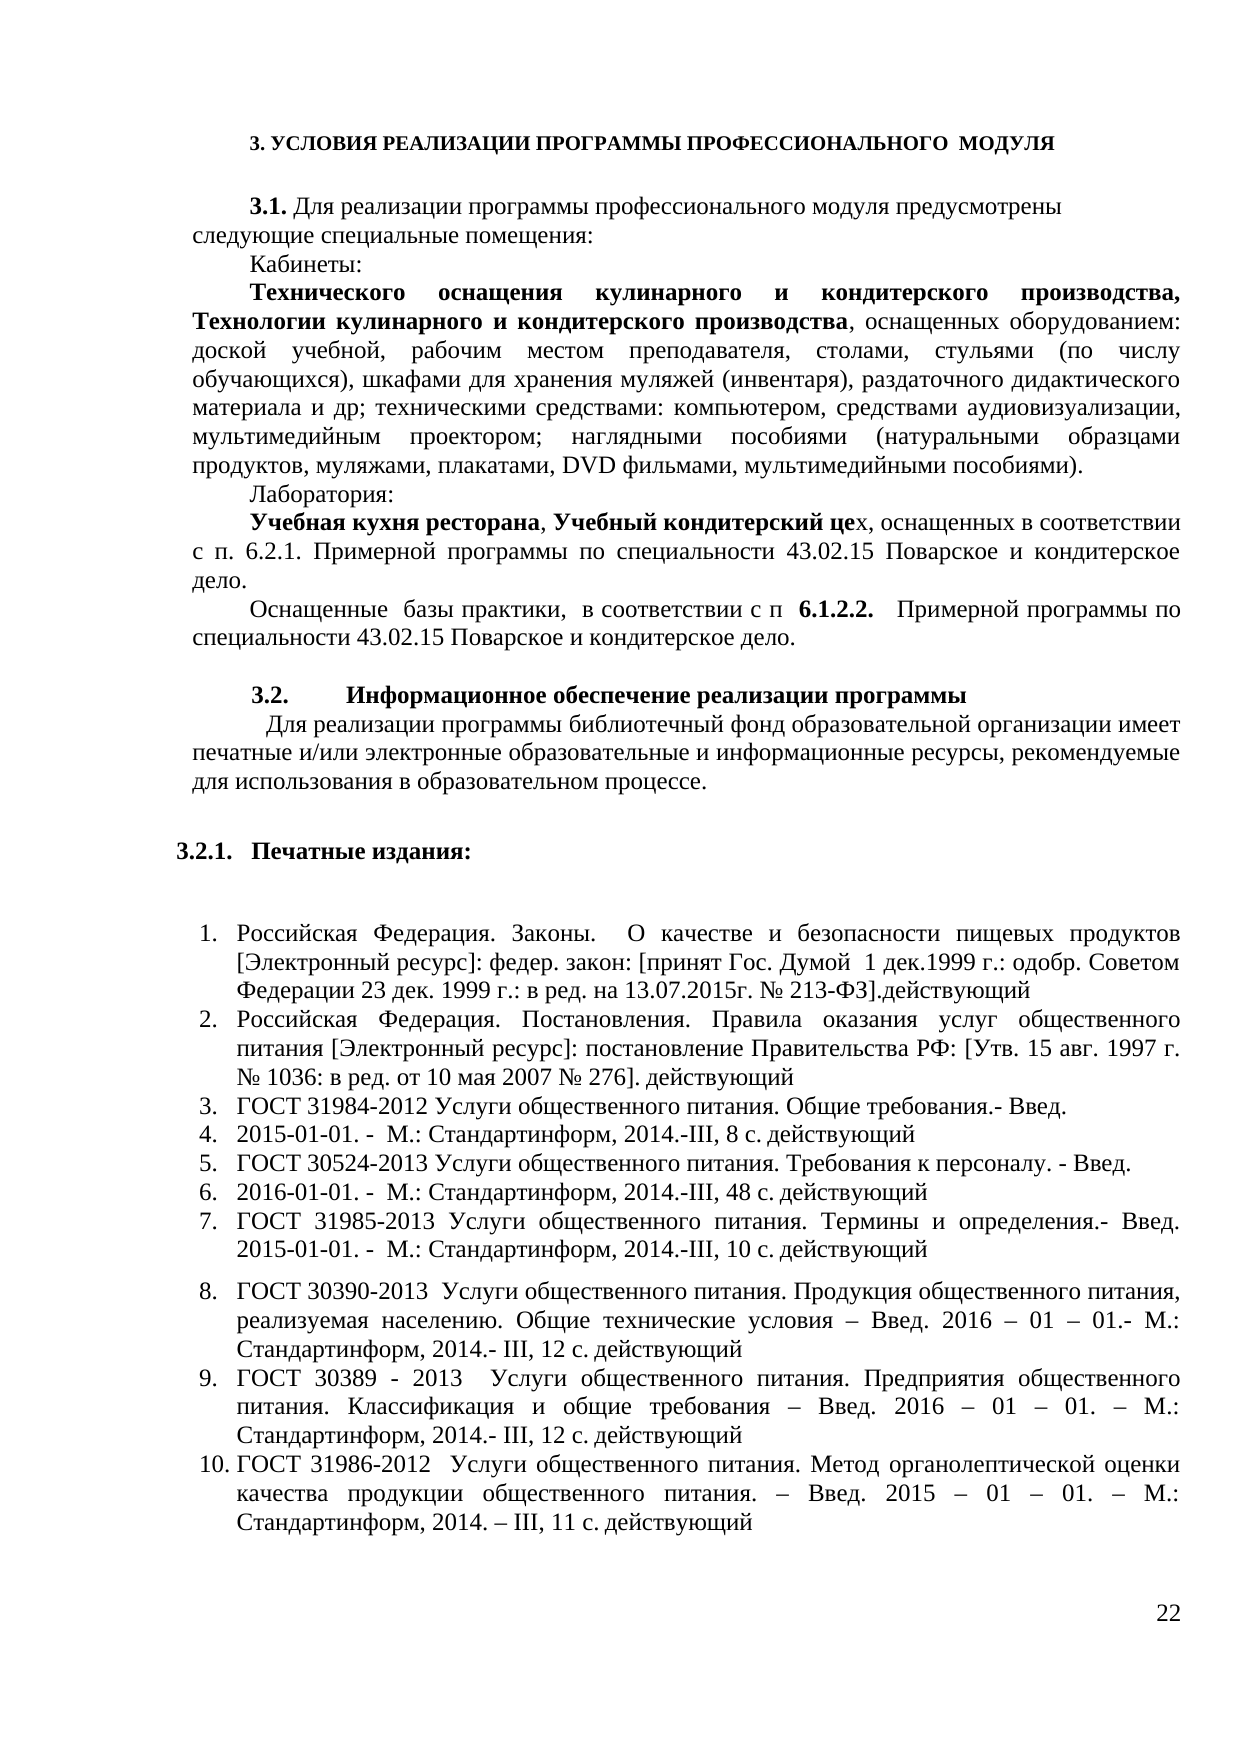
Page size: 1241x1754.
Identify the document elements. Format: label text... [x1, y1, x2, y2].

list Российская Федерация. Законы. О качестве и безопасности пищевых продуктов [Электронный ресурс]: федер. закон: [принят Гос. Думой : одобр. Советом Федерации : в ред. на г. № 213-ФЗ].действующий [199, 918, 1181, 1004]
list Информационное обеспечение реализации программы [251, 680, 1181, 709]
list ГОСТ 30390-2013 Услуги общественного питания. Продукция общественного питания, реализуемая населению. Общие технические условия – Введ. 2016 – 01 – 01.- М.: Стандартинформ, 2014.- III, 12 с. действующий [199, 1276, 1181, 1363]
text 3.1. Для реализации программы профессионального модуля предусмотрены следующие специальные помещения: [192, 191, 1181, 249]
list ГОСТ 30389 - 2013 Услуги общественного питания. Предприятия общественного питания. Классификация и общие требования – Введ. 2016 – 01 – 01. – М.: Стандартинформ, 2014.- III, 12 с. действующий [199, 1363, 1181, 1449]
list 2016-01-01. - М.: Стандартинформ, 2014.-III, 48 с. действующий [199, 1177, 1181, 1206]
text Технического оснащения кулинарного и кондитерского производства, Технологии кулинарного и кондитерского производства, оснащенных оборудованием: доской учебной, рабочим местом преподавателя, столами, стульями (по числу обучающихся), шкафами для хранения муляжей (инвентаря), раздаточного дидактического материала и др; техническими средствами: компьютером, средствами аудиовизуализации, мультимедийным проектором; наглядными пособиями (натуральными образцами продуктов, муляжами, плакатами, DVD фильмами, мультимедийными пособиями). [192, 277, 1181, 479]
text Учебная кухня ресторана, Учебный кондитерский цех, оснащенных в соответствии с п. 6.2.1. Примерной программы по специальности 43.02.15 Поварское и кондитерское дело. [192, 507, 1181, 594]
text Кабинеты: [192, 249, 1181, 277]
list Российская Федерация. Постановления. Правила оказания услуг общественного питания [Электронный ресурс]: постановление Правительства РФ: [Утв. 15 авг. 1997 г. № 1036: в ред. от 10 мая 2007 № 276]. действующий [199, 1004, 1181, 1091]
list ГОСТ 31986-2012 Услуги общественного питания. Метод органолептической оценки качества продукции общественного питания. – Введ. 2015 – 01 – 01. – М.: Стандартинформ, 2014. – III, 11 с. действующий [199, 1449, 1181, 1536]
list ГОСТ 31984-2012 Услуги общественного питания. Общие требования.- Введ. [199, 1091, 1181, 1119]
list 2015-01-01. - М.: Стандартинформ, 2014.-III, 8 с. действующий [199, 1119, 1181, 1148]
text 3. УСЛОВИЯ РЕАЛИЗАЦИИ ПРОГРАММЫ ПРОФЕССИОНАЛЬНОГО МОДУЛЯ [192, 131, 1181, 155]
list Печатные издания: [176, 836, 1181, 865]
text Оснащенные базы практики, в соответствии с п 6.1.2.2. Примерной программы по специальности 43.02.15 Поварское и кондитерское дело. [192, 594, 1181, 651]
text Для реализации программы библиотечный фонд образовательной организации имеет печатные и/или электронные образовательные и информационные ресурсы, рекомендуемые для использования в образовательном процессе. [192, 709, 1181, 795]
list ГОСТ 30524-2013 Услуги общественного питания. Требования к персоналу. - Введ. [199, 1148, 1181, 1177]
text Лаборатория: [192, 479, 1181, 507]
list ГОСТ 31985-2013 Услуги общественного питания. Термины и определения.- Введ. 2015-01-01. - М.: Стандартинформ, 2014.-III, 10 с. действующий [199, 1206, 1181, 1264]
